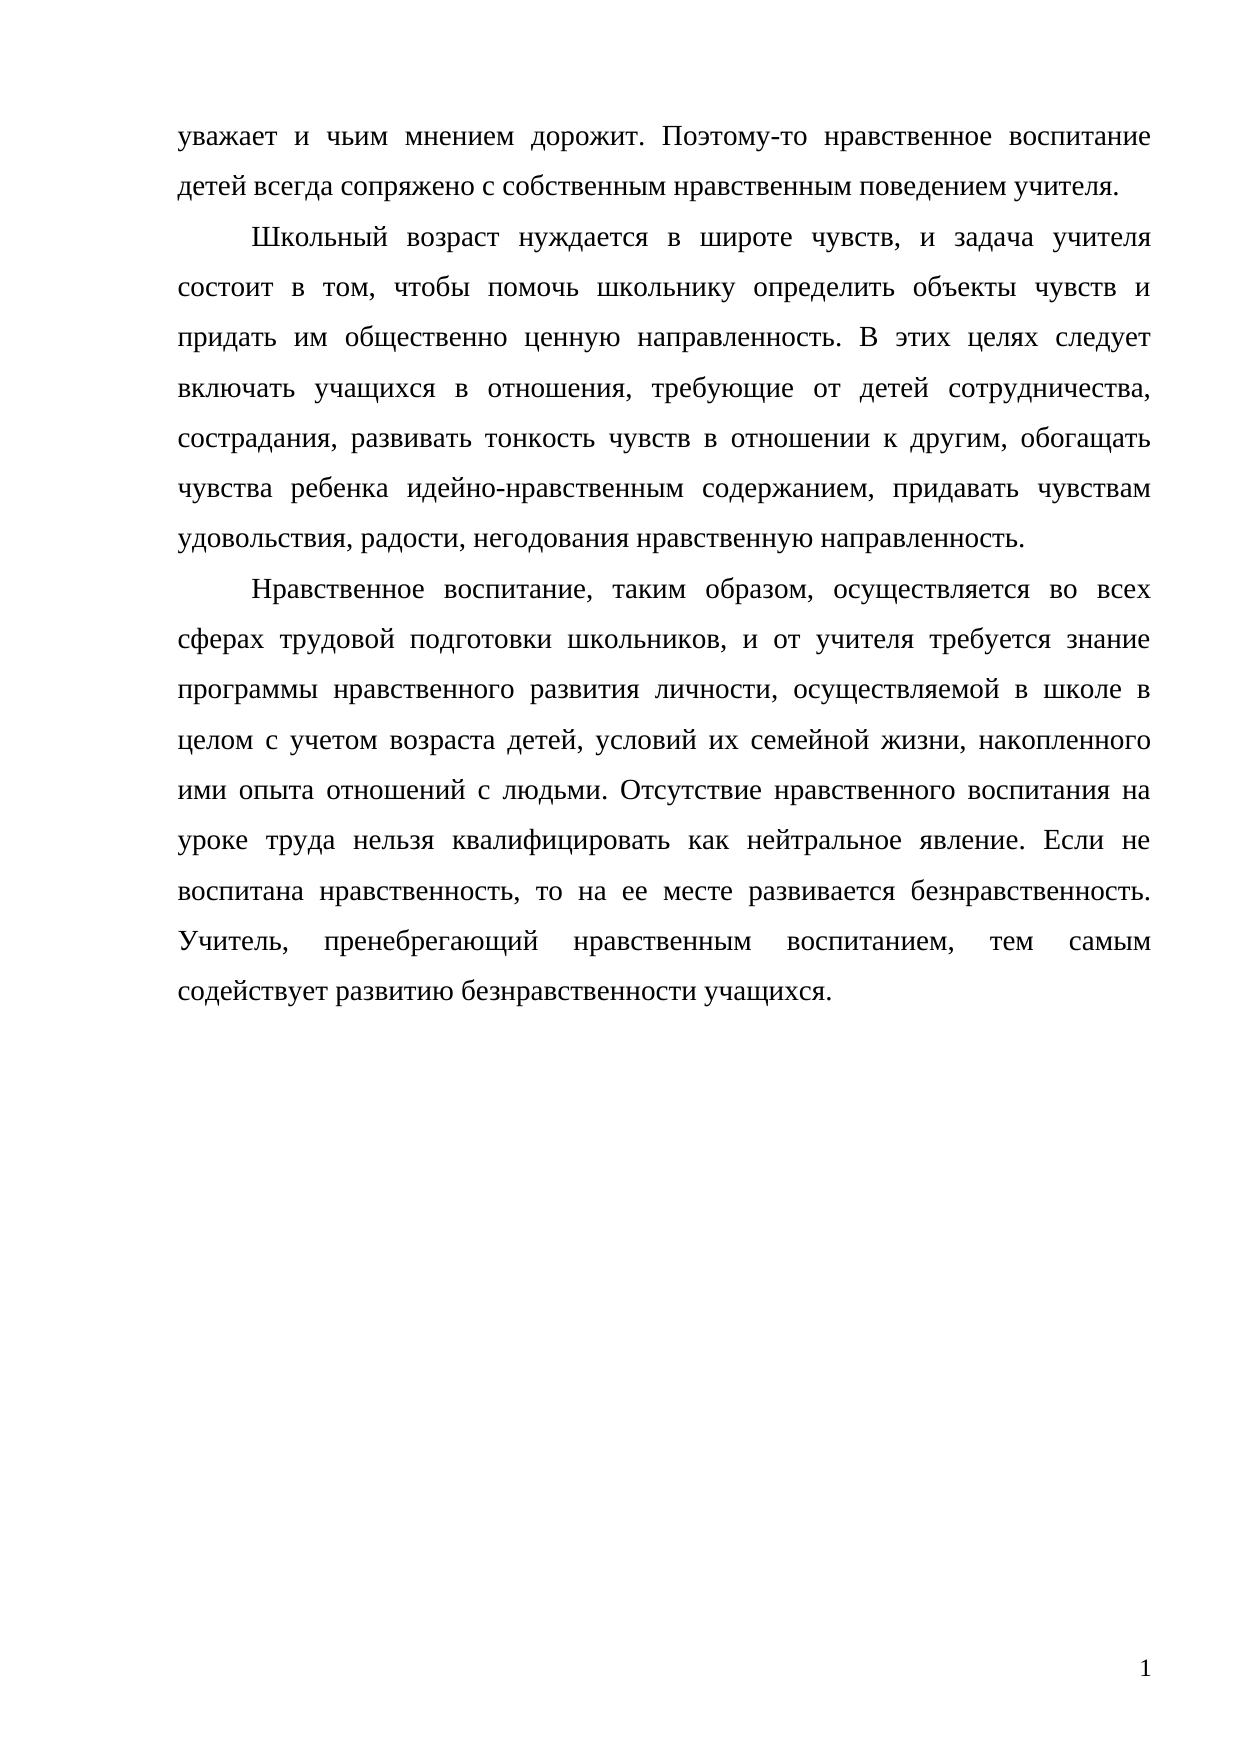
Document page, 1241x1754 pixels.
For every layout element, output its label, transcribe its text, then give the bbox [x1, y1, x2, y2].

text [177, 118, 1152, 202]
text Школьный возраст нуждается в широте чувств, и задача учителя состоит в том, чтобы помочь школьнику определить объекты чувств и придать им общественно ценную направленность. В этих целях следует включать учащихся в отношения, требующие от детей сотрудничества, сострадания, развивать тонкость чувств в отношении к другим, обогащать чувства ребенка идейно-нравственным содержанием, придавать чувствам удовольствия, радости, негодования нравственную направленность. [177, 219, 1152, 554]
text Нравственное воспитание, таким образом, осуществляется во всех сферах трудовой подготовки школьников, и от учителя требуется знание программы нравственного развития личности, осуществляемой в школе в целом с учетом возраста детей, условий их семейной жизни, накопленного ими опыта отношений с людьми. Отсутствие нравственного воспитания на уроке труда нельзя квалифицировать как нейтральное явление. Если не воспитана нравственность, то на ее месте развивается безнравственность. Учитель, пренебрегающий нравственным воспитанием, тем самым содействует развитию безнравственности учащихся. [177, 571, 1152, 1007]
